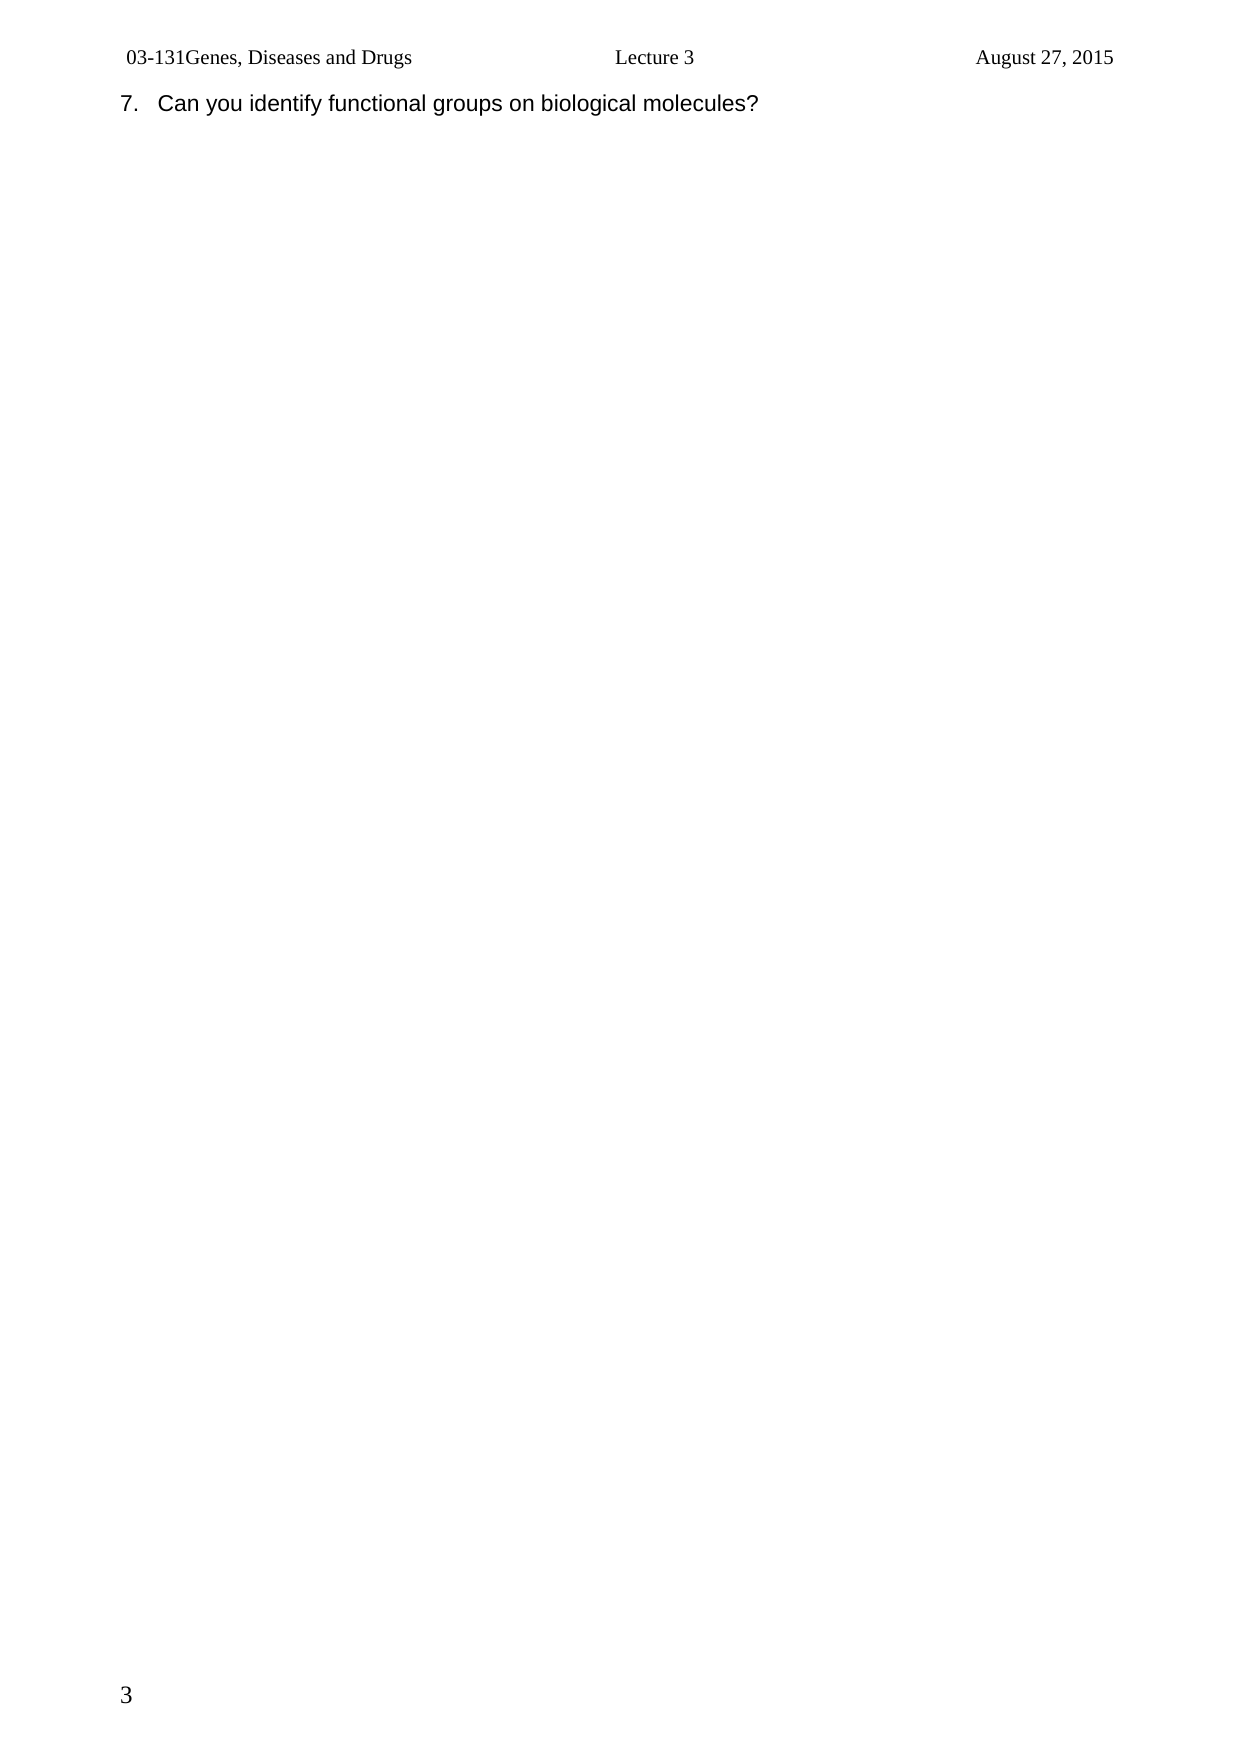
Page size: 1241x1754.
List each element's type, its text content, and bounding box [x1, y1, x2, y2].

list Can you identify functional groups on biological molecules? [120, 90, 1120, 116]
